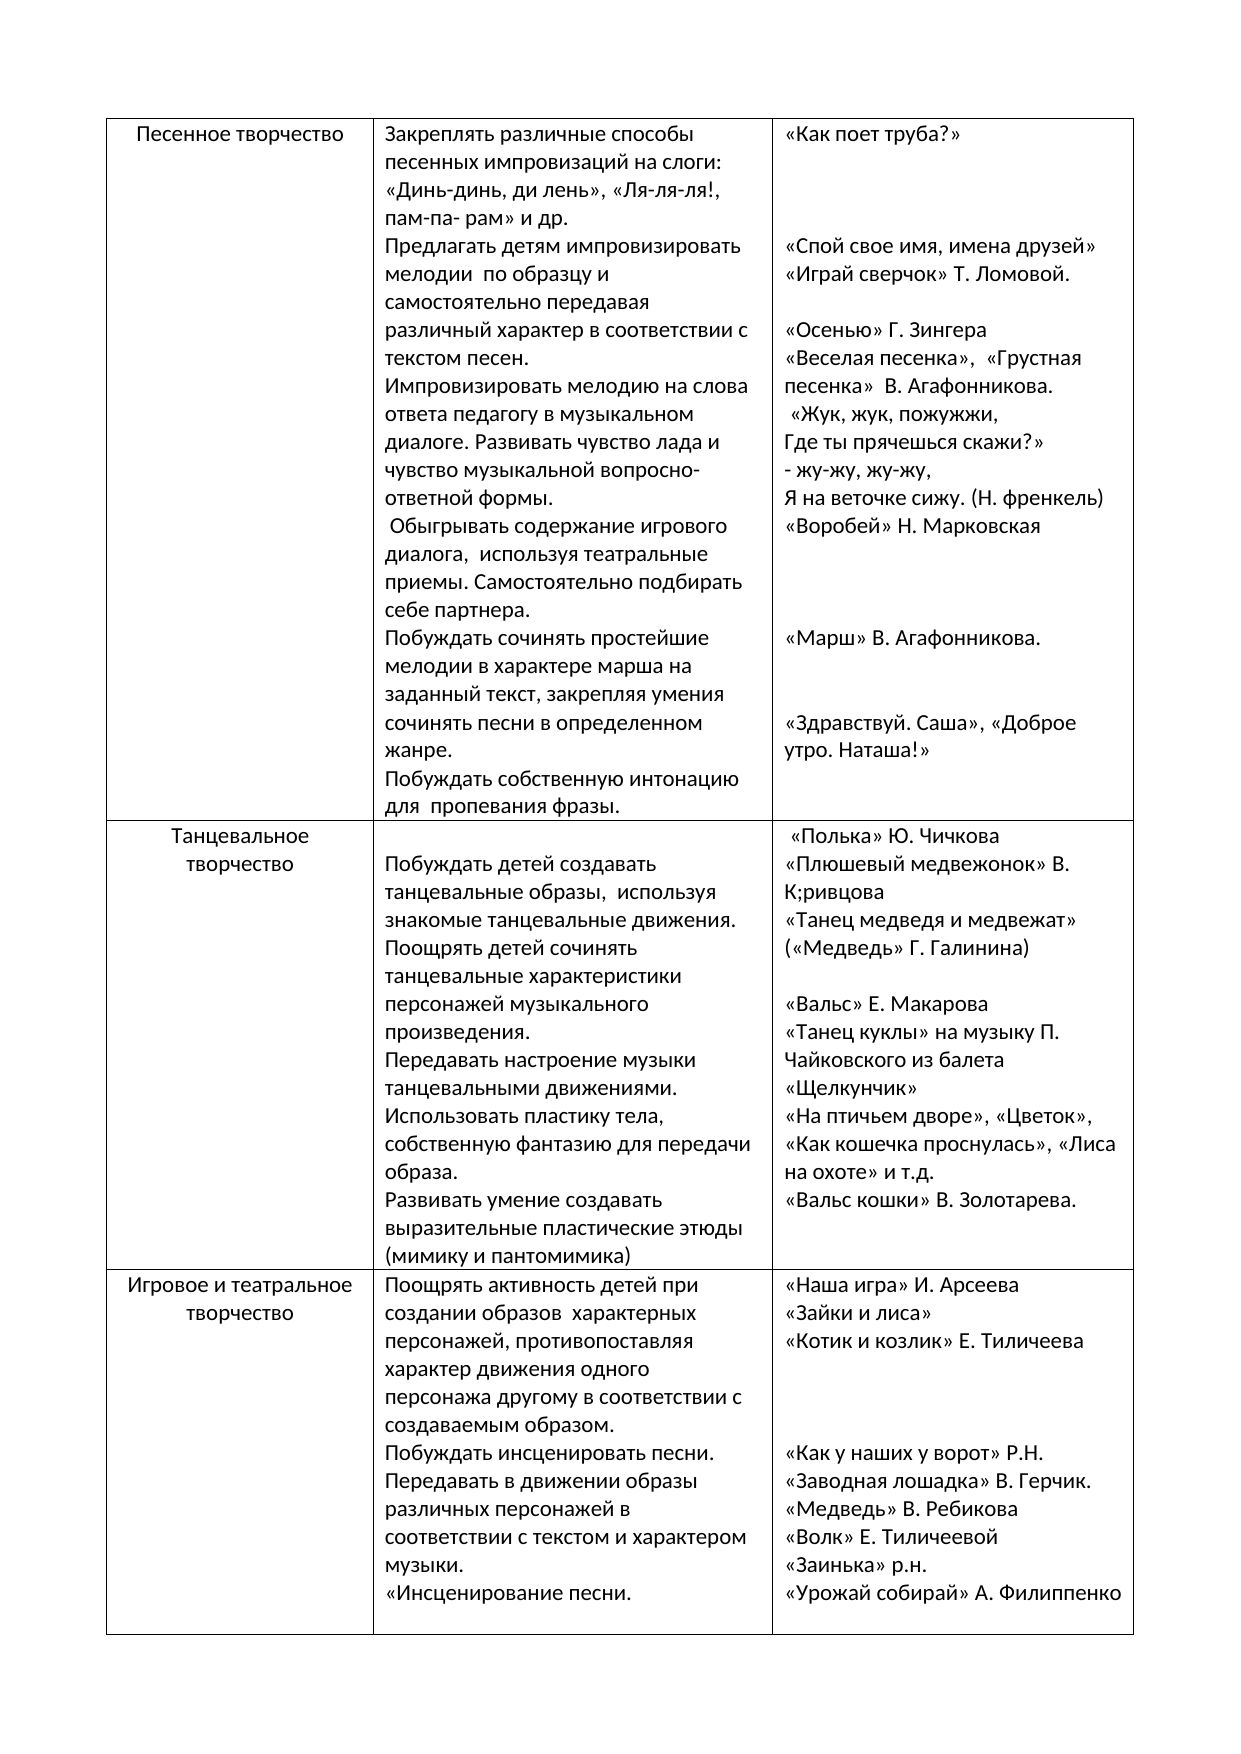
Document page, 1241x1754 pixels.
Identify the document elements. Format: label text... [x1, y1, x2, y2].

table_cell «Как поет труба?» «Спой свое имя, имена друзей» «Играй сверчок» Т. Ломовой. «Осенью» Г. Зингера «Веселая песенка», «Грустная песенка» В. Агафонникова. «Жук, жук, пожужжи, Где ты прячешься скажи?» - жу-жу, жу-жу, Я на веточке сижу. (Н. френкель) «Воробей» Н. Марковская «Марш» В. Агафонникова. «Здравствуй. Саша», «Доброе утро. Наташа!» [773, 119, 1133, 820]
table_cell Закреплять различные способы песенных импровизаций на слоги: «Динь-динь, ди лень», «Ля-ля-ля!, пам-па- рам» и др. Предлагать детям импровизировать мелодии по образцу и самостоятельно передавая различный характер в соответствии с текстом песен. Импровизировать мелодию на слова ответа педагогу в музыкальном диалоге. Развивать чувство лада и чувство музыкальной вопросно-ответной формы. Обыгрывать содержание игрового диалога, используя театральные приемы. Самостоятельно подбирать себе партнера. Побуждать сочинять простейшие мелодии в характере марша на заданный текст, закрепляя умения сочинять песни в определенном жанре. Побуждать собственную интонацию для пропевания фразы. [374, 119, 772, 820]
table_cell Песенное творчество [107, 119, 373, 820]
table_cell «Полька» Ю. Чичкова «Плюшевый медвежонок» В. К;ривцова «Танец медведя и медвежат» («Медведь» Г. Галинина) «Вальс» Е. Макарова «Танец куклы» на музыку П. Чайковского из балета «Щелкунчик» «На птичьем дворе», «Цветок», «Как кошечка проснулась», «Лиса на охоте» и т.д. «Вальс кошки» В. Золотарева. [773, 821, 1133, 1269]
table_cell «Наша игра» И. Арсеева «Зайки и лиса» «Котик и козлик» Е. Тиличеева «Как у наших у ворот» Р.Н. «Заводная лошадка» В. Герчик. «Медведь» В. Ребикова «Волк» Е. Тиличеевой «Заинька» р.н. «Урожай собирай» А. Филиппенко [773, 1270, 1133, 1634]
table_cell Игровое и театральное творчество [107, 1270, 373, 1634]
table_cell Побуждать детей создавать танцевальные образы, используя знакомые танцевальные движения. Поощрять детей сочинять танцевальные характеристики персонажей музыкального произведения. Передавать настроение музыки танцевальными движениями. Использовать пластику тела, собственную фантазию для передачи образа. Развивать умение создавать выразительные пластические этюды (мимику и пантомимика) [374, 821, 772, 1269]
table_cell Поощрять активность детей при создании образов характерных персонажей, противопоставляя характер движения одного персонажа другому в соответствии с создаваемым образом. Побуждать инсценировать песни. Передавать в движении образы различных персонажей в соответствии с текстом и характером музыки. «Инсценирование песни. [374, 1270, 772, 1634]
table_cell Танцевальное творчество [107, 821, 373, 1269]
